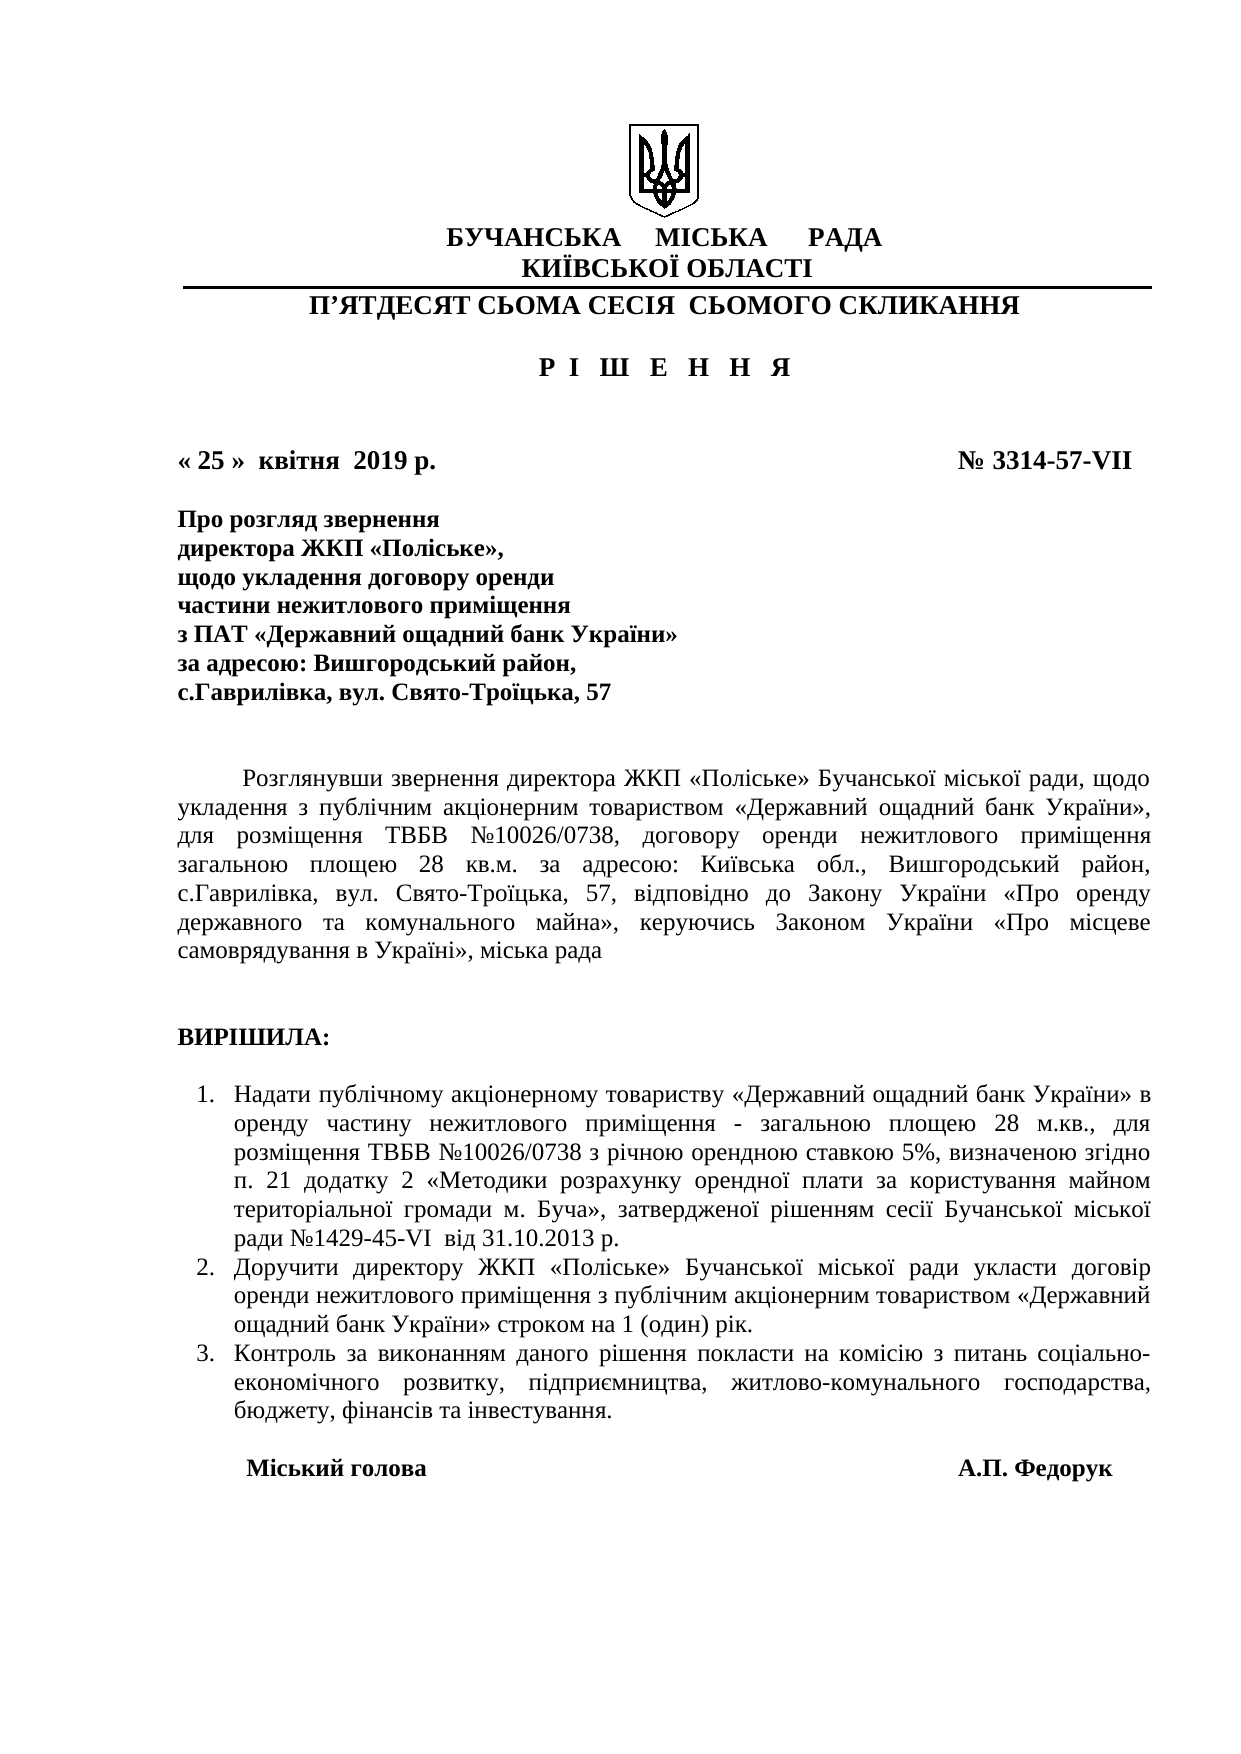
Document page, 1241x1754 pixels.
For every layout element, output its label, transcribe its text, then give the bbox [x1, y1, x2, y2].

text Розглянувши звернення директора ЖКП «Поліське» Бучанської міської ради, щодо укладення з публічним акціонерним товариством «Державний ощадний банк України», для розміщення ТВБВ №10026/0738, договору оренди нежитлового приміщення загальною площею 28 кв.м. за адресою: Київська обл., Вишгородський район, с.Гаврилівка, вул. Свято-Троїцька, 57, відповідно до Закону України «Про оренду державного та комунального майна», керуючись Законом України «Про місцеве самоврядування в Україні», міська рада [177, 763, 1152, 964]
text Міський голова А.П. Федорук [215, 1453, 1152, 1482]
text ВИРІШИЛА: [177, 1022, 1152, 1051]
text БУЧАНСЬКА МІСЬКА РАДА [177, 221, 1152, 252]
text « 25 » квітня 2019 р. № 3314-57-VІІ [177, 444, 1152, 476]
text за адресою: Вишгородський район, [177, 648, 1152, 677]
text П’ЯТДЕСЯТ СЬОМА СЕСІЯ СЬОМОГО СКЛИКАННЯ [177, 289, 1152, 320]
text КИЇВСЬКОЇ ОБЛАСТІ [183, 252, 1152, 286]
text частини нежитлового приміщення [177, 591, 1152, 619]
text Р І Ш Е Н Н Я [177, 351, 1152, 382]
list Надати публічному акціонерному товариству «Державний ощадний банк України» в оренду частину нежитлового приміщення - загальною площею 28 м.кв., для розміщення ТВБВ №10026/0738 з річною орендною ставкою 5%, визначеною згідно п. 21 додатку 2 «Методики розрахунку орендної плати за користування майном територіальної громади м. Буча», затвердженої рішенням сесії Бучанської міської ради №1429-45-VI від 31.10.2013 р. [196, 1079, 1152, 1252]
list Доручити директору ЖКП «Поліське» Бучанської міської ради укласти договір оренди нежитлового приміщення з публічним акціонерним товариством «Державний ощадний банк України» строком на 1 (один) рік. [196, 1252, 1152, 1338]
text Про розгляд звернення [177, 504, 1152, 533]
text щодо укладення договору оренди [177, 562, 1152, 591]
text з ПАТ «Державний ощадний банк України» [177, 619, 1152, 648]
text директора ЖКП «Поліське», [177, 533, 1152, 562]
list Контроль за виконанням даного рішення покласти на комісію з питань соціально-економічного розвитку, підприємництва, житлово-комунального господарства, бюджету, фінансів та інвестування. [196, 1338, 1152, 1424]
text с.Гаврилівка, вул. Свято-Троїцька, 57 [177, 677, 1152, 706]
